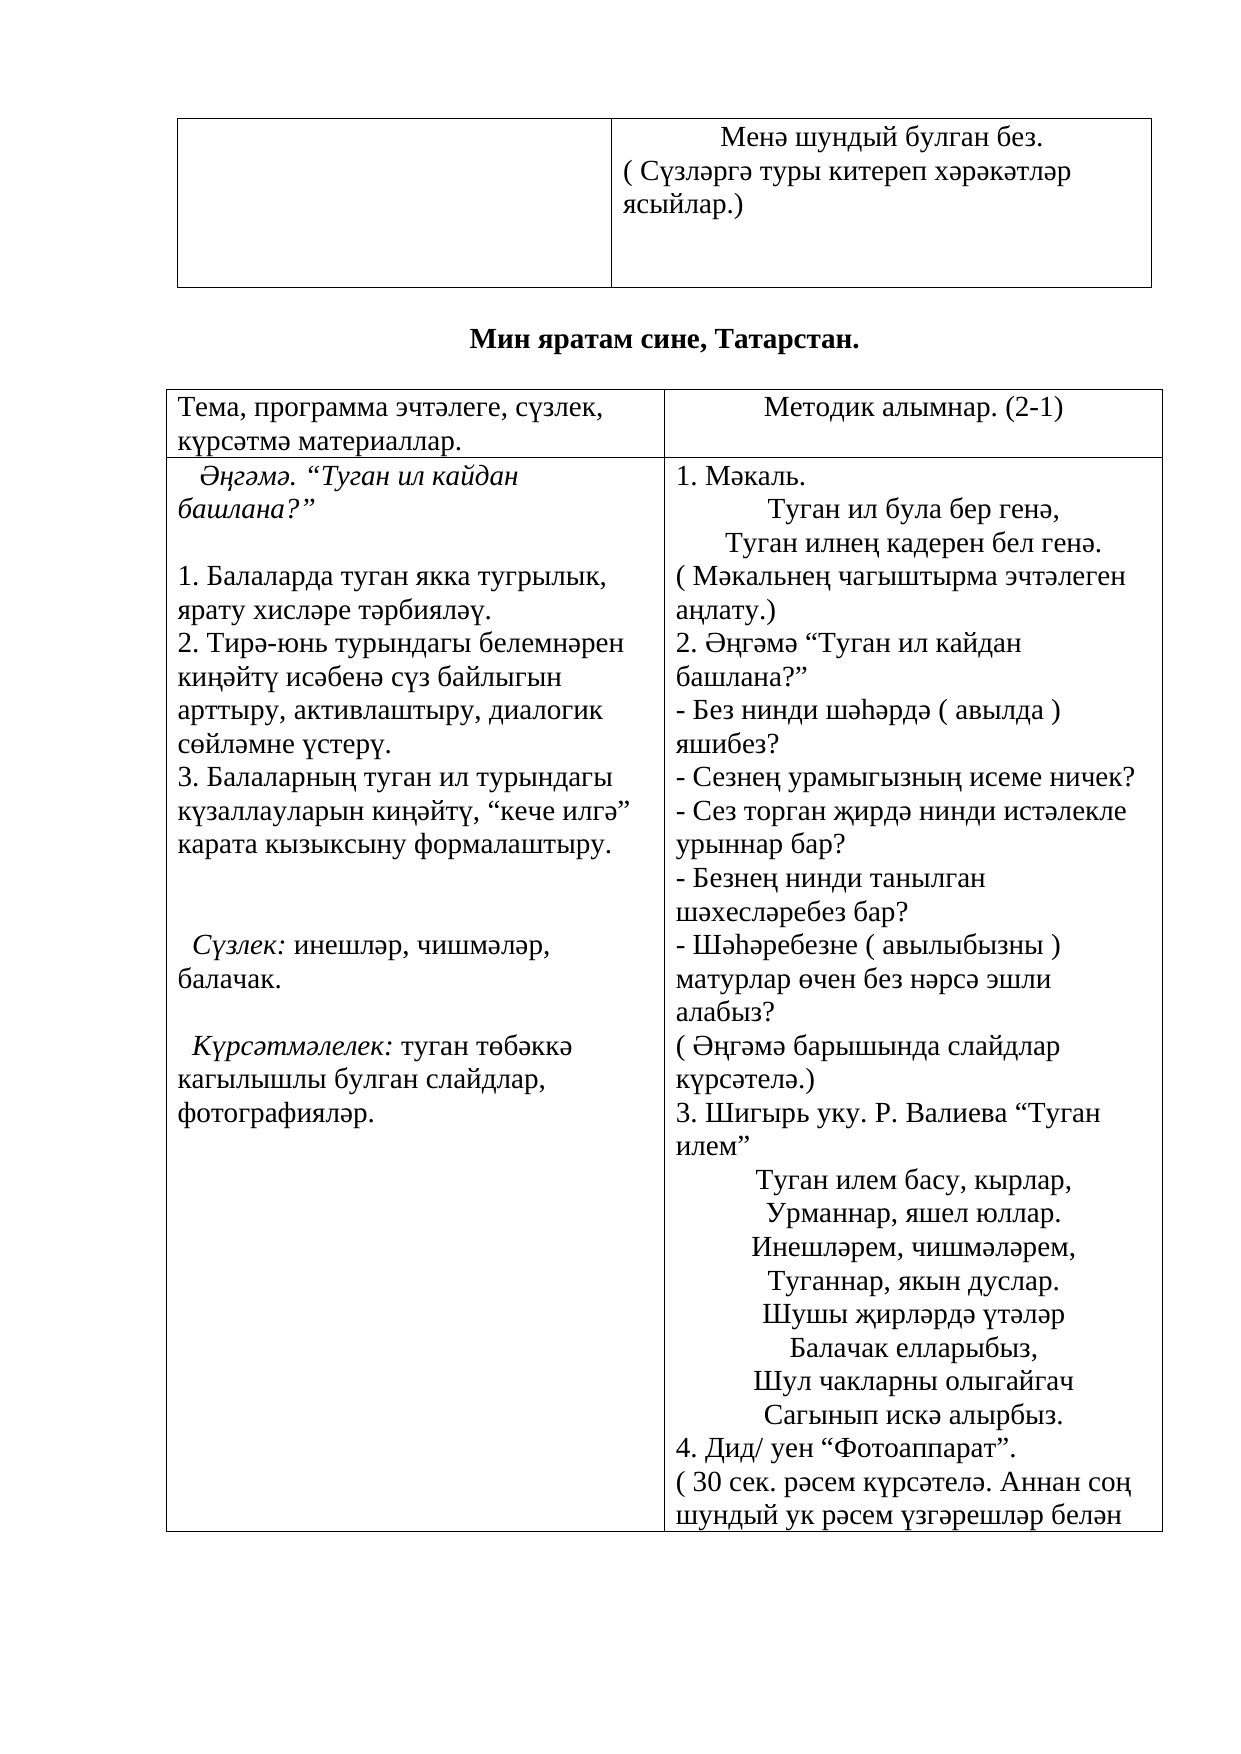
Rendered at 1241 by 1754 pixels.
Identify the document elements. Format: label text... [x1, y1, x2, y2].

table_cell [178, 119, 611, 287]
table_header Тема, программа эчтәлеге, сүзлек, күрсәтмә материаллар. [167, 390, 664, 457]
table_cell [612, 119, 1151, 287]
text Мин яратам сине, Татарстан. [177, 321, 1152, 355]
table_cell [167, 458, 664, 1531]
table_header Методик алымнар. (2-1) [665, 390, 1162, 457]
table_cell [665, 458, 1162, 1531]
